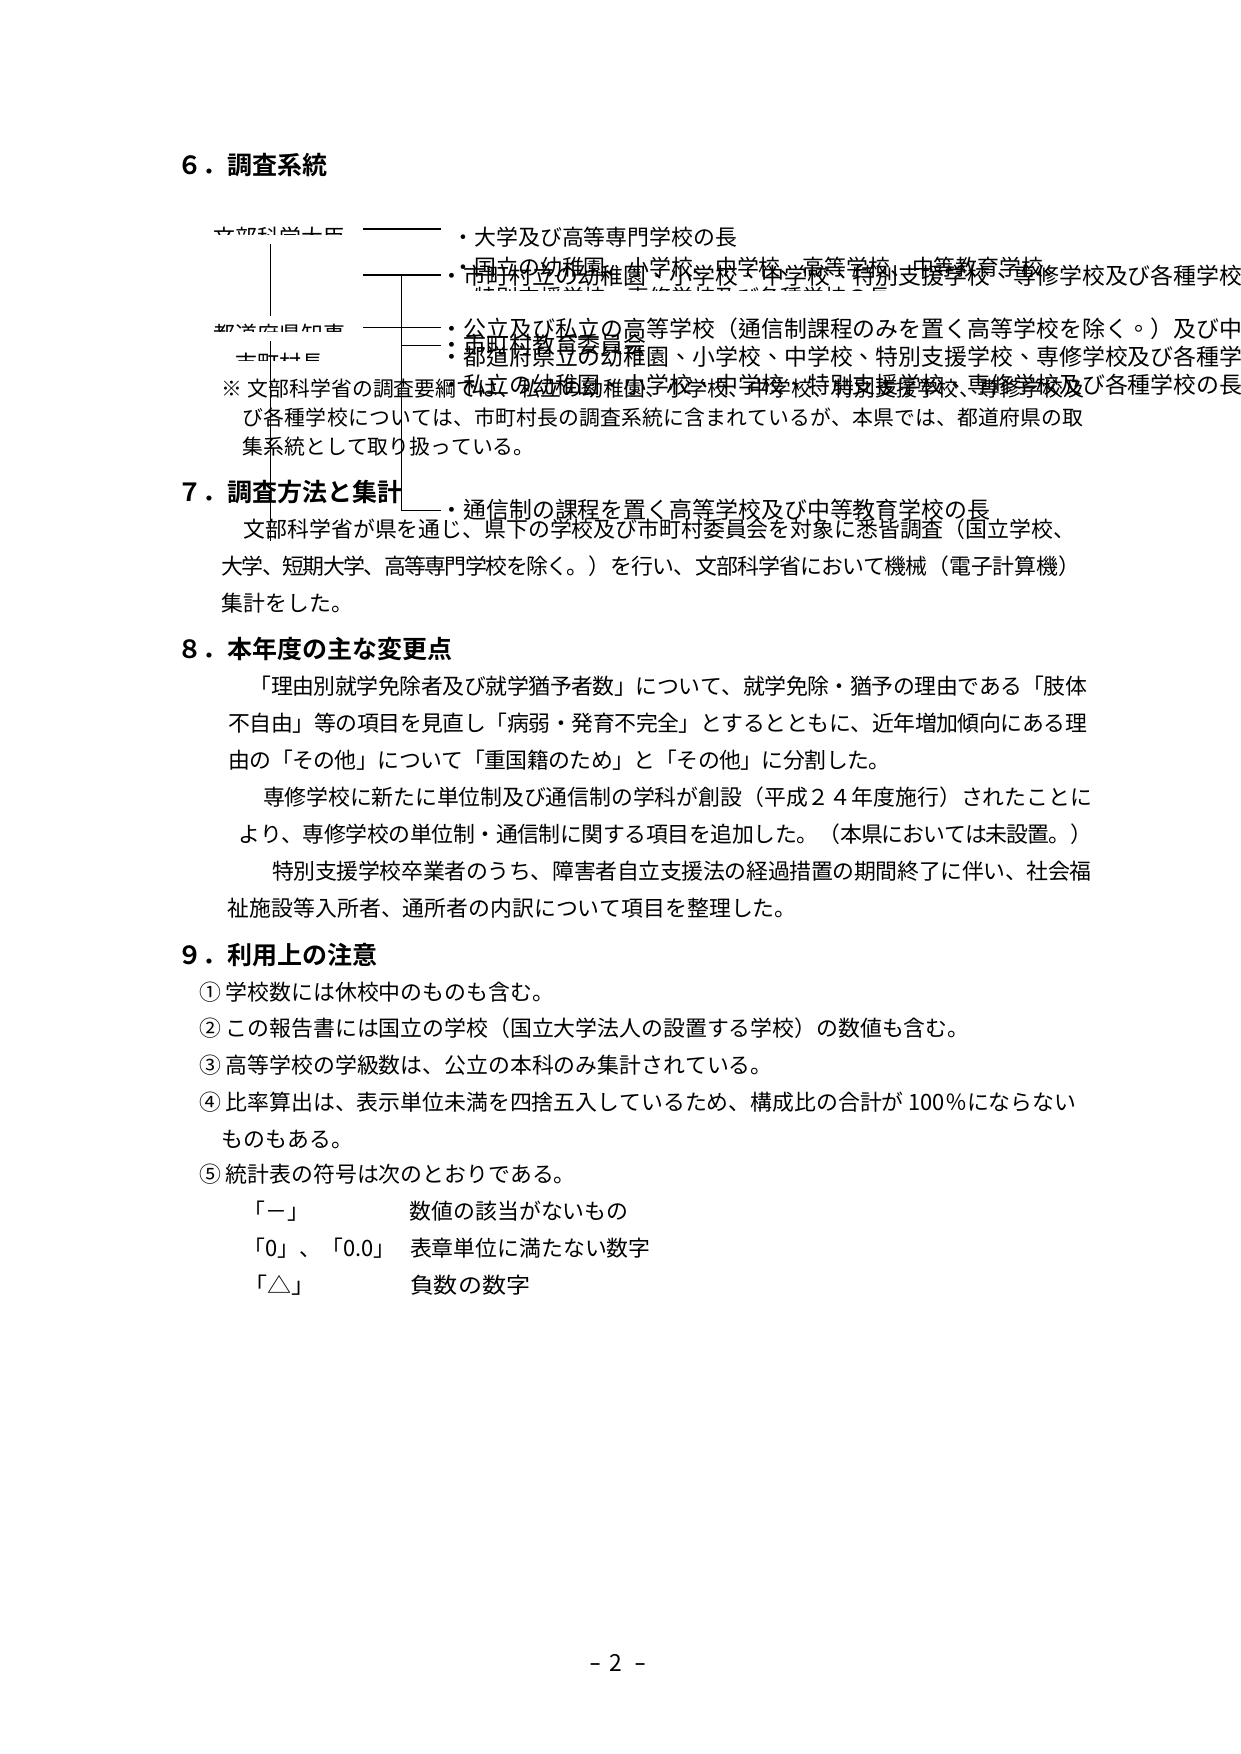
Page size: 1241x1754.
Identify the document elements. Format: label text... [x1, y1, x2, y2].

text ②この報告書には国立の学校（国立大学法人の設置する学校）の数値も含む。 [199, 1011, 1121, 1043]
text 「0」、「0.0」 表章単位に満たない数字 [243, 1231, 1121, 1263]
text ⑤統計表の符号は次のとおりである。 [199, 1159, 1121, 1188]
text 「△」 負数の数字 [243, 1268, 1121, 1299]
text ④比率算出は、表示単位未満を四捨五入しているため、構成比の合計が 100％にならないものもある。 [199, 1085, 1080, 1154]
text 祉施設等入所者、通所者の内訳について項目を整理した。 [228, 891, 1121, 923]
text 「理由別就学免除者及び就学猶予者数」について、就学免除・猶予の理由である「肢体不自由」等の項目を見直し「病弱・発育不完全」とするとともに、近年増加傾向にある理由の「その他」について「重国籍のため」と「その他」に分割した。 [228, 669, 1087, 775]
subtitle ８．本年度の主な変更点 [177, 630, 1121, 666]
text 「－」 数値の該当がないもの [243, 1194, 1121, 1226]
text ③高等学校の学級数は、公立の本科のみ集計されている。 [199, 1048, 1121, 1080]
text ①学校数には休校中のものも含む。 [199, 974, 1121, 1006]
text 文部科学省が県を通じ、県下の学校及び市町村委員会を対象に悉皆調査（国立学校、 大学、短期大学、高等専門学校を除く。）を行い、文部科学省において機械（電子計算機） 集計をした。 [221, 512, 1098, 617]
text ※ 文部科学省の調査要綱では、私立の幼稚園、小学校、中学校、特別支援学校、専修学校及び各種学校については、市町村長の調査系統に含まれているが、本県では、都道府県の取集系統として取り扱っている。 [221, 373, 1087, 461]
subtitle ７．調査方法と集計 [177, 473, 1121, 509]
subtitle ９．利用上の注意 [177, 935, 1121, 971]
text 専修学校に新たに単位制及び通信制の学科が創設（平成２４年度施行）されたことにより、専修学校の単位制・通信制に関する項目を追加した。（本県においては未設置。） 特別支援学校卒業者のうち、障害者自立支援法の経過措置の期間終了に伴い、社会福 [228, 780, 1092, 886]
text ６．調査系統 [177, 144, 1121, 182]
